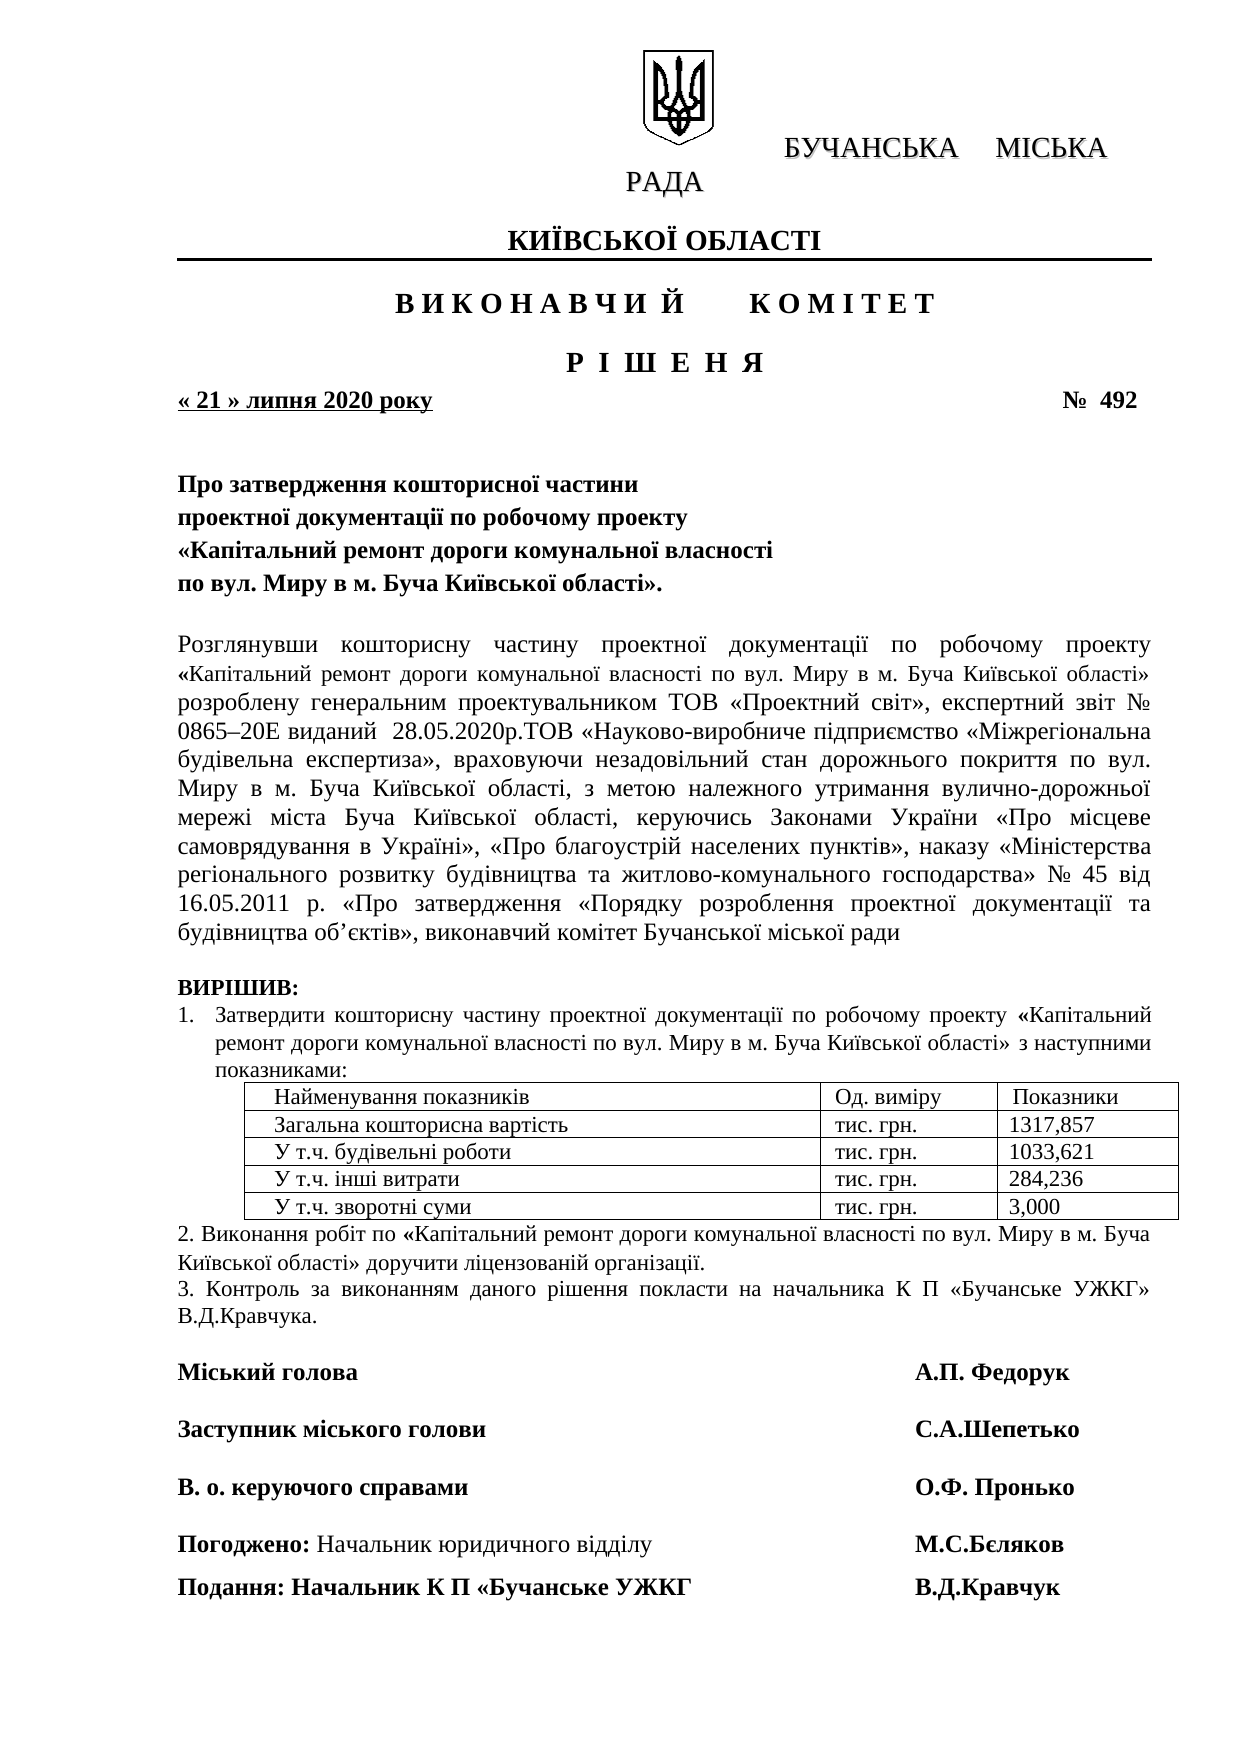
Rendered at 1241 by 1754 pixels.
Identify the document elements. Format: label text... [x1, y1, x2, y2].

table_header Од. виміру [821, 1083, 997, 1110]
table_cell 3,000 [998, 1193, 1178, 1219]
text «Капітальний ремонт дороги комунальної власності [177, 535, 1149, 563]
text « 21 » липня 2020 року № 492 [177, 385, 1152, 413]
text В. о. керуючого справами О.Ф. Пронько [177, 1472, 1152, 1501]
table_cell Загальна кошторисна вартість [245, 1111, 820, 1137]
table_cell тис. грн. [821, 1138, 997, 1164]
text Міський голова А.П. Федорук [177, 1357, 1152, 1386]
text Погоджено: Начальник юридичного відділу М.С.Бєляков [177, 1529, 1152, 1558]
table_cell 1317,857 [998, 1111, 1178, 1137]
text Розглянувши кошторисну частину проектної документації по робочому проекту «Капітальний ремонт дороги комунальної власності по вул. Миру в м. Буча Київської області» розроблену генеральним проектувальником ТОВ «Проектний світ», експертний звіт № 0865–20Е виданий 28.05.2020р.ТОВ «Науково-виробниче підприємство «Міжрегіональна будівельна експертиза», враховуючи незадовільний стан дорожнього покриття по вул. Миру в м. Буча Київської області, з метою належного утримання вулично-дорожньої мережі міста Буча Київської області, керуючись Законами України «Про місцеве самоврядування в Україні», «Про благоустрій населених пунктів», наказу «Міністерства регіонального розвитку будівництва та житлово-комунального господарства» № 45 від 16.05.2011 р. «Про затвердження «Порядку розроблення проектної документації та будівництва об’єктів», виконавчий комітет Бучанської міської ради [177, 629, 1152, 946]
text Подання: Начальник К П «Бучанське УЖКГ В.Д.Кравчук [177, 1572, 1152, 1601]
text БУЧАНСЬКА МІСЬКА РАДА [177, 131, 1152, 198]
table_cell У т.ч. зворотні суми [245, 1193, 820, 1219]
table_header Найменування показників [245, 1083, 820, 1110]
text проектної документації по робочому проекту [177, 502, 1149, 530]
text 2. Виконання робіт по «Капітальний ремонт дороги комунальної власності по вул. Миру в м. Буча Київської області» доручити ліцензованій організації. [177, 1220, 1152, 1275]
text Заступник міського голови С.А.Шепетько [177, 1414, 1152, 1443]
list Затвердити кошторисну частину проектної документації по робочому проекту «Капітальний ремонт дороги комунальної власності по вул. Миру в м. Буча Київської області» з наступними показниками: [177, 1001, 1152, 1082]
subtitle Р І Ш Е Н Я [177, 345, 1152, 378]
text по вул. Миру в м. Буча Київської області». [177, 568, 1149, 596]
text 3. Контроль за виконанням даного рішення покласти на начальника К П «Бучанське УЖКГ» В.Д.Кравчука. [177, 1275, 1152, 1328]
table_cell 1033,621 [998, 1138, 1178, 1164]
text Про затвердження кошторисної частини [177, 469, 1149, 497]
table_cell тис. грн. [821, 1111, 997, 1137]
table_cell У т.ч. будівельні роботи [245, 1138, 820, 1164]
table_cell тис. грн. [821, 1193, 997, 1219]
table_cell тис. грн. [821, 1166, 997, 1192]
table_cell У т.ч. інші витрати [245, 1166, 820, 1192]
table_cell 284,236 [998, 1166, 1178, 1192]
text ВИРІШИВ: [177, 974, 1152, 1001]
table_header Показники [998, 1083, 1178, 1110]
subtitle В И К О Н А В Ч И Й К О М І Т Е Т [177, 286, 1152, 320]
subtitle КИЇВСЬКОЇ ОБЛАСТІ [177, 223, 1152, 258]
